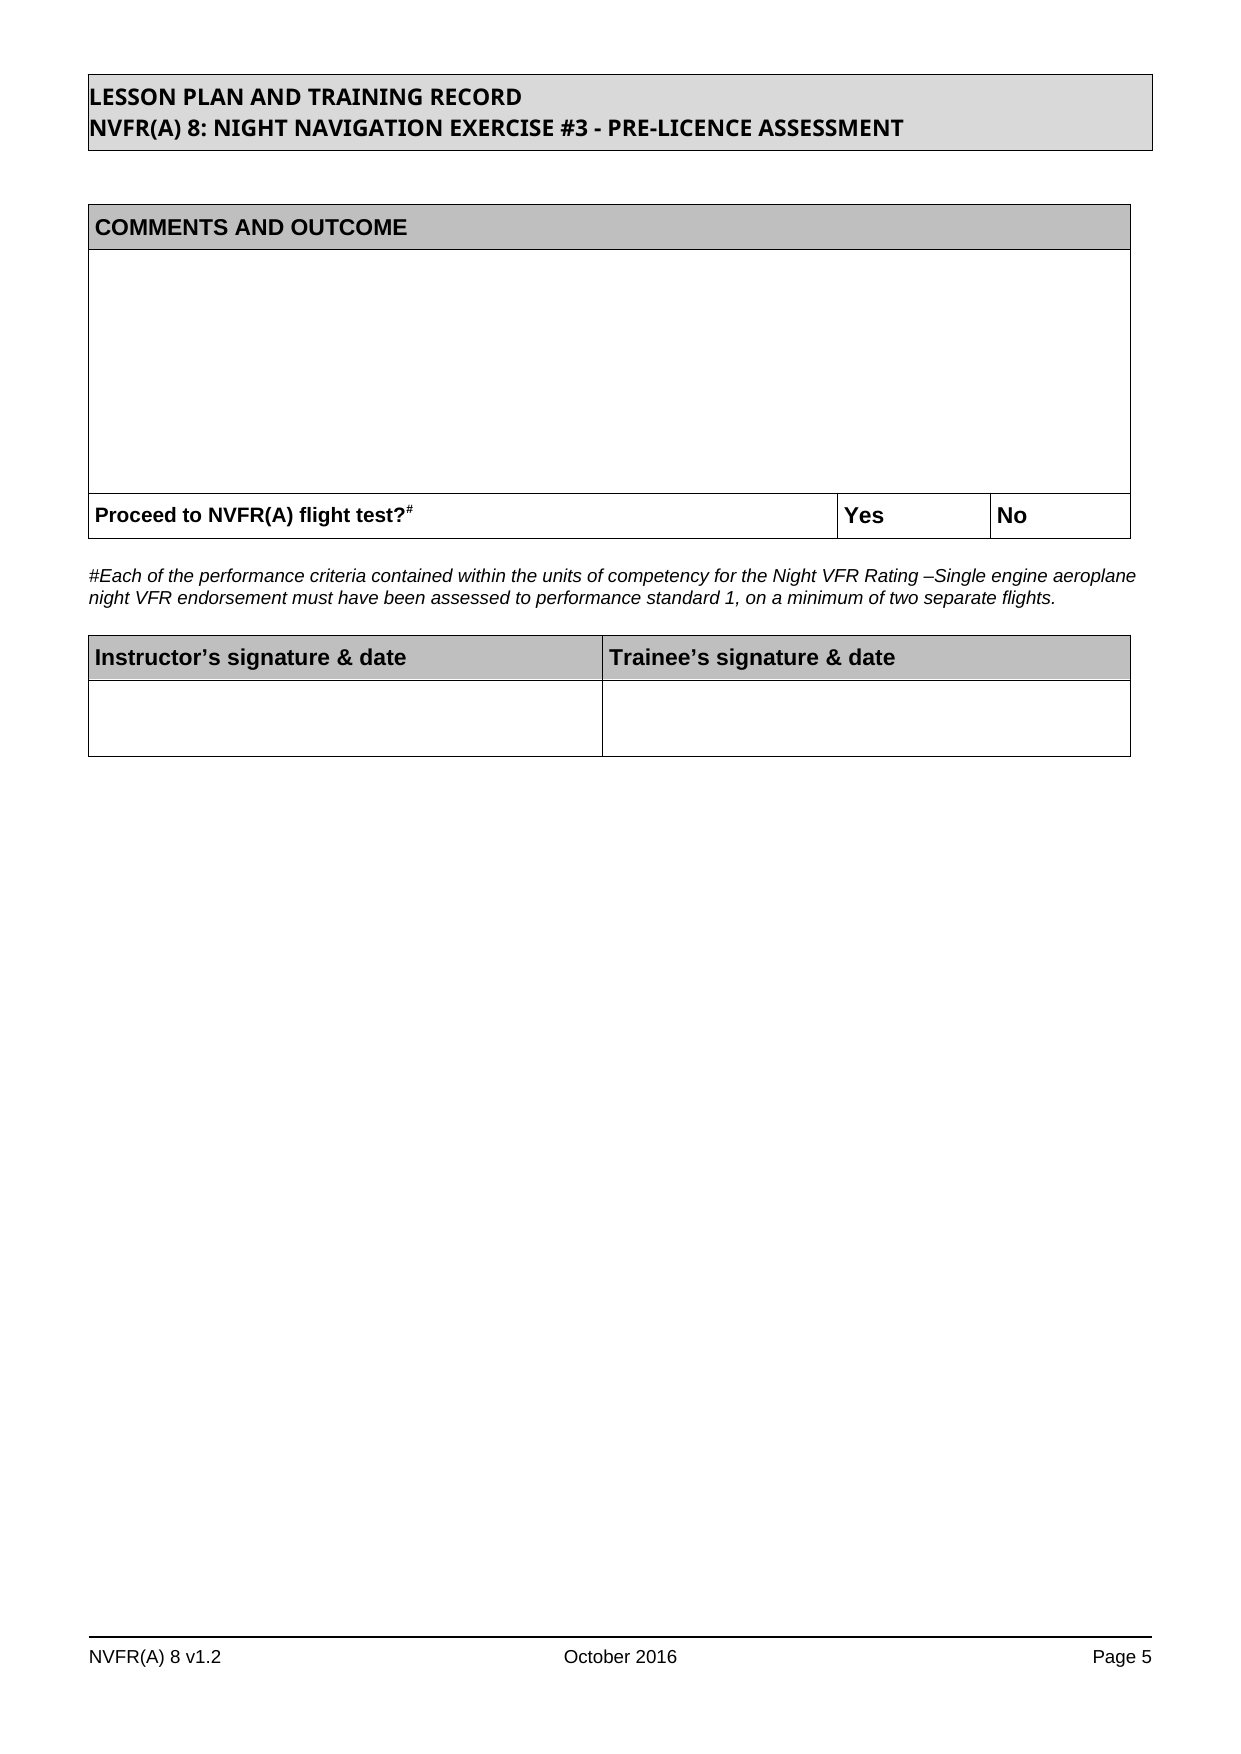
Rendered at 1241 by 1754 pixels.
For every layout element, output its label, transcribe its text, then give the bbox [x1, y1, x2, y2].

table_cell [89, 250, 1130, 492]
table_cell Proceed to NVFR(A) flight test?# [89, 494, 837, 538]
table_cell No [991, 494, 1130, 538]
table_cell Yes [838, 494, 990, 538]
table_header Instructor’s signature & date [89, 636, 602, 679]
table_header Trainee’s signature & date [603, 636, 1130, 679]
text #Each of the performance criteria contained within the units of competency for the Night VFR Rating –Single engine aeroplane night VFR endorsement must have been assessed to performance standard 1, on a minimum of two separate flights. [89, 565, 1152, 608]
table_header COMMENTS AND OUTCOME [89, 205, 1130, 249]
table_cell [603, 681, 1130, 756]
table_cell [89, 681, 602, 756]
